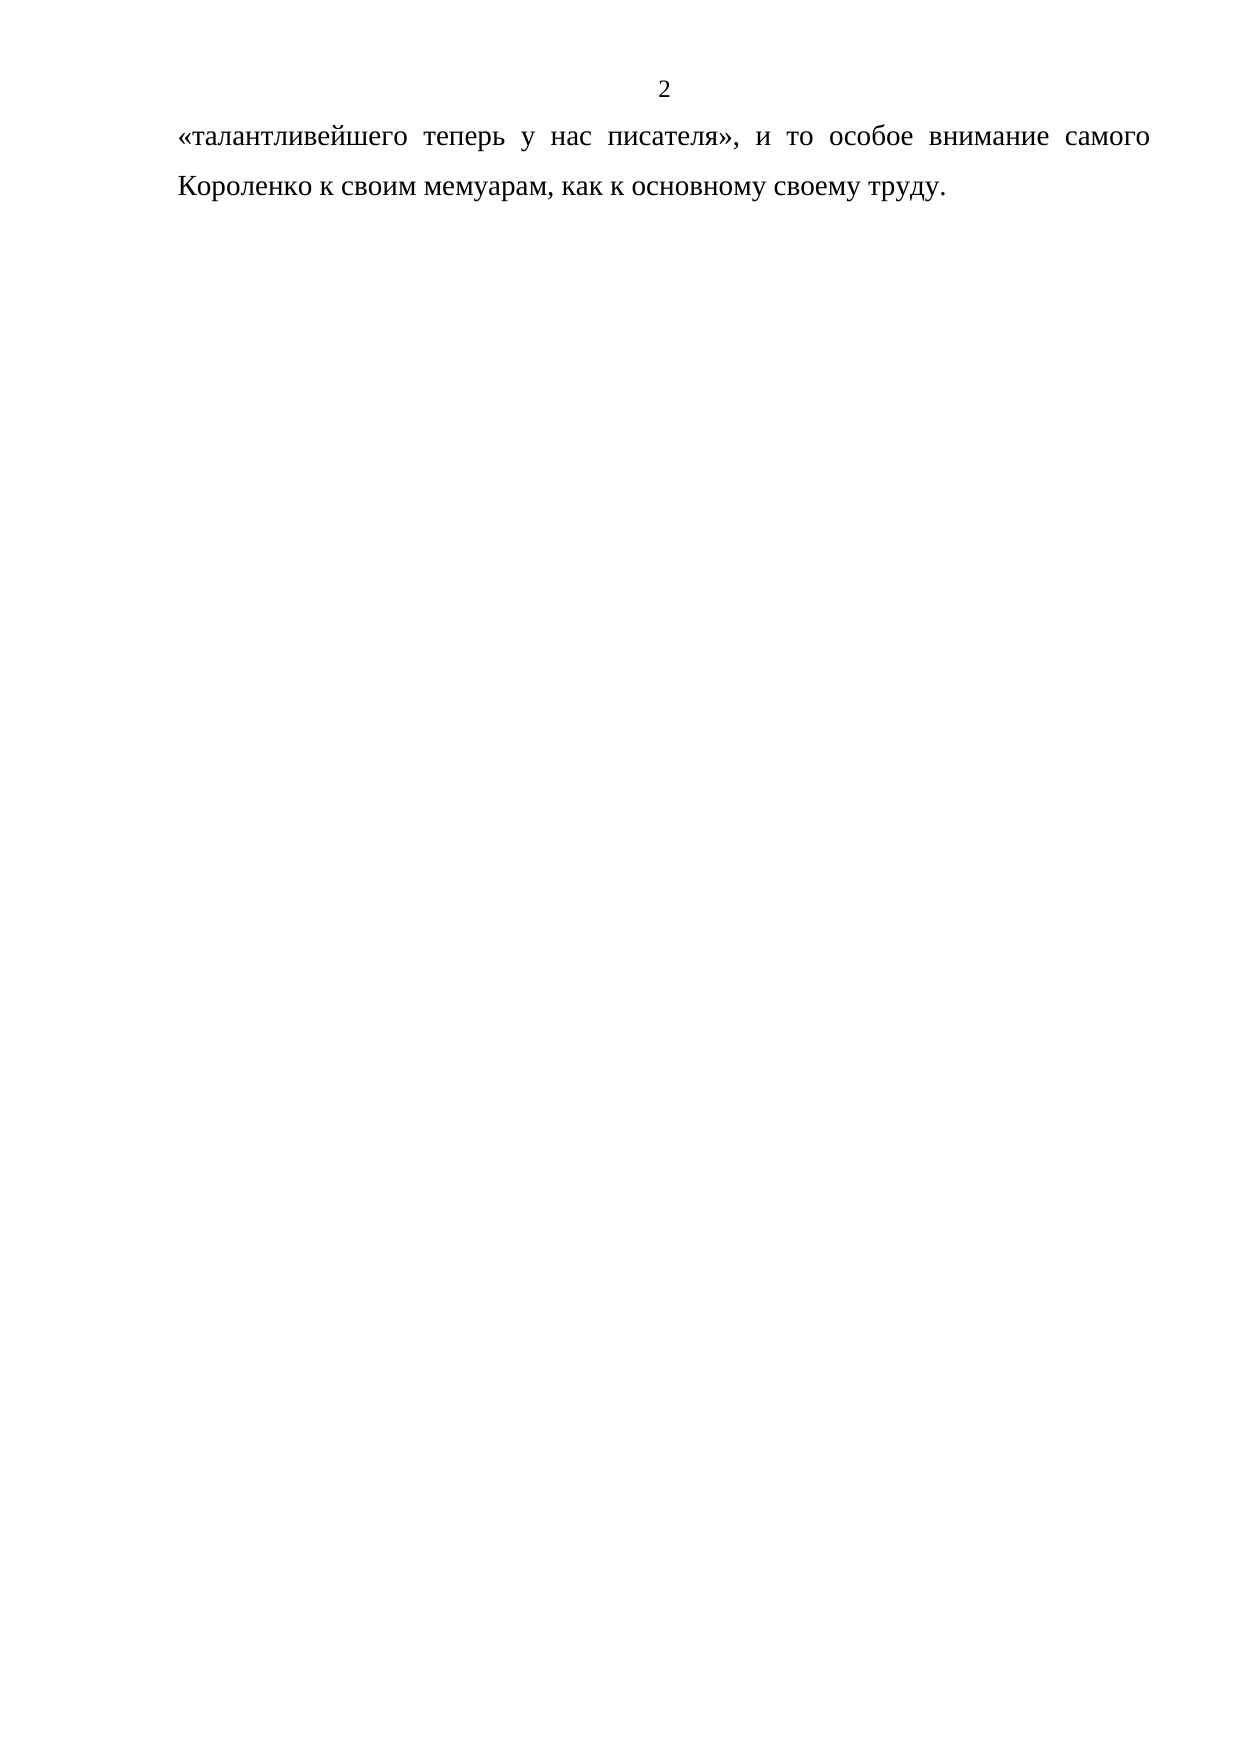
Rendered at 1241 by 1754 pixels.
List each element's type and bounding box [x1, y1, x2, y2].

text [177, 118, 1152, 202]
